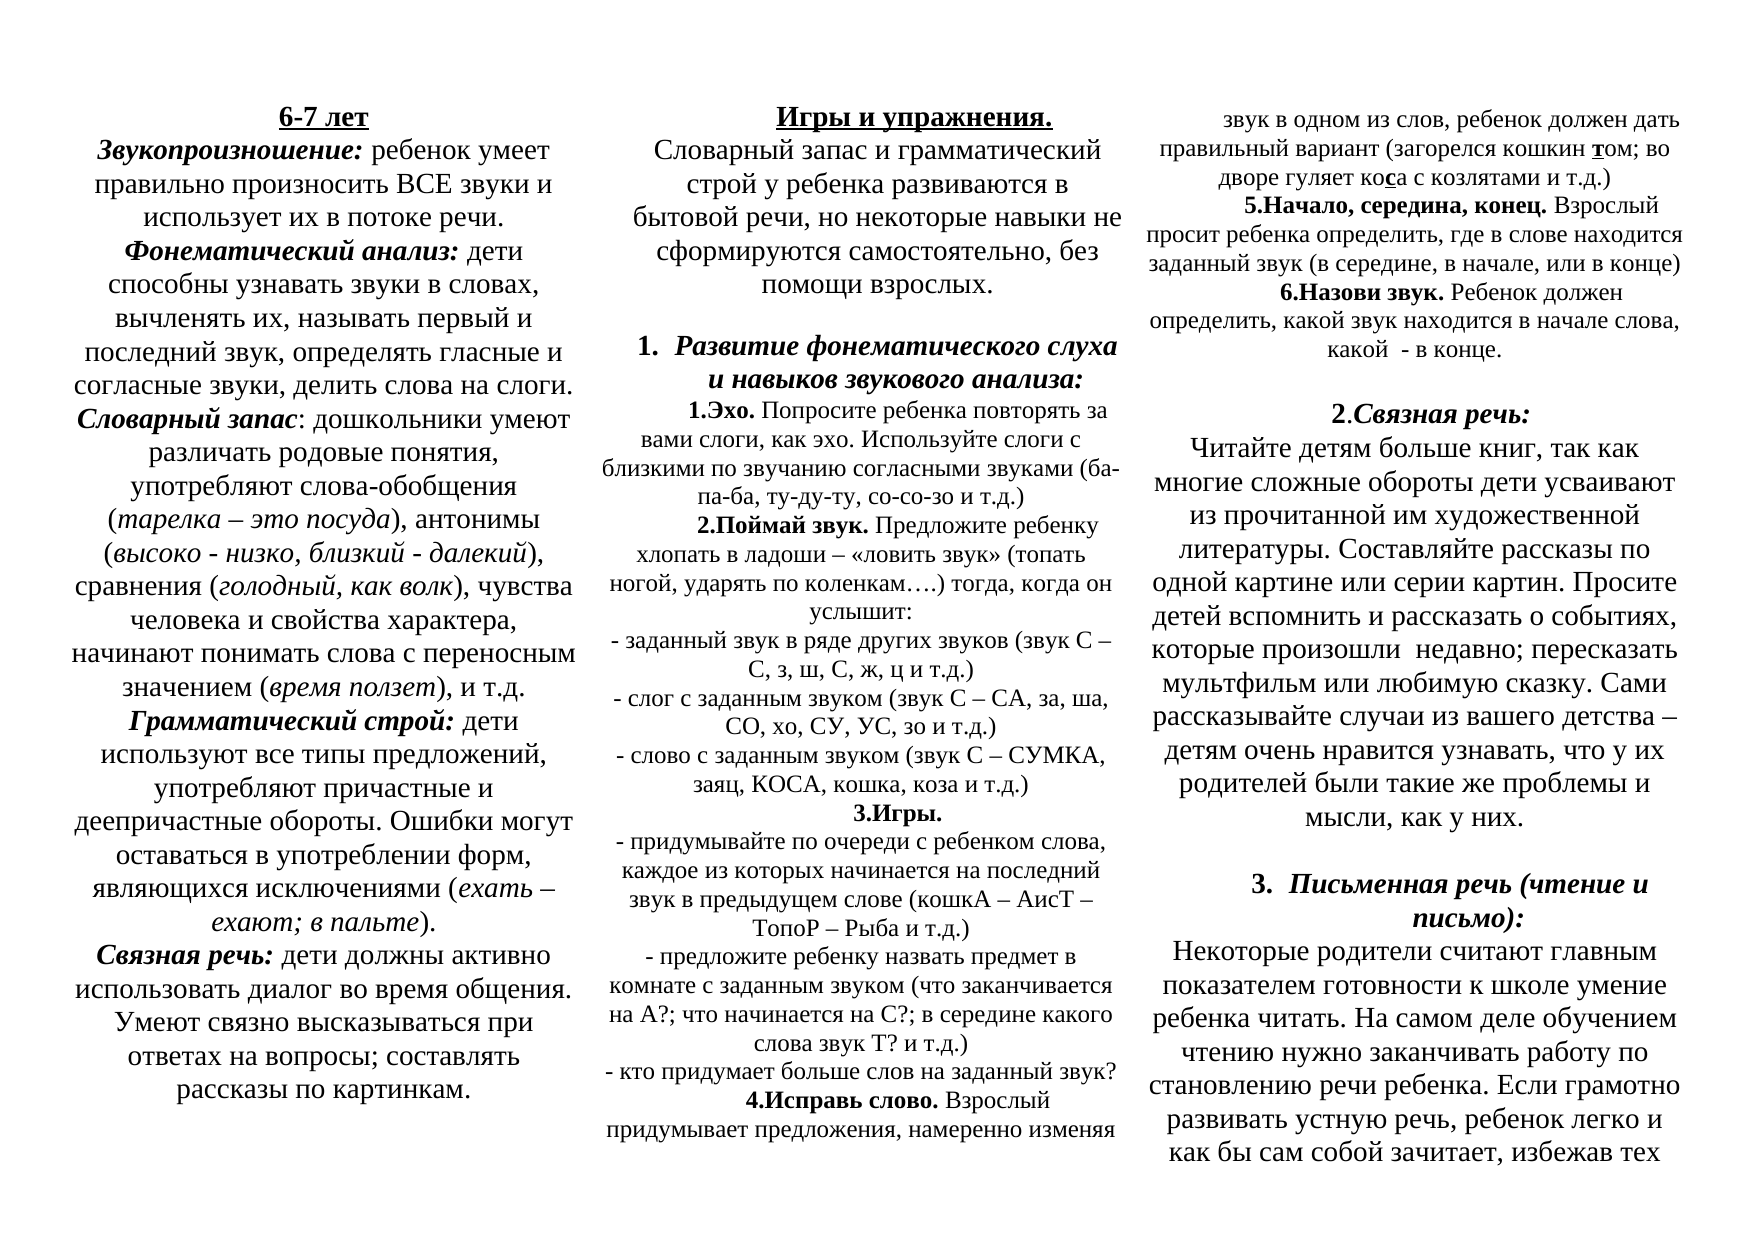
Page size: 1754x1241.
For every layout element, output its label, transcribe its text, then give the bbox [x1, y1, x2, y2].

table_header 6-7 лет Звукопроизношение: ребенок умеет правильно произносить ВСЕ звуки и использует их в потоке речи. Фонематический анализ: дети способны узнавать звуки в словах, вычленять их, называть первый и последний звук, определять гласные и согласные звуки, делить слова на слоги. Словарный запас: дошкольники умеют различать родовые понятия, употребляют слова-обобщения (тарелка – это посуда), антонимы (высоко - низко, близкий - далекий), сравнения (голодный, как волк), чувства человека и свойства характера, начинают понимать слова с переносным значением (время ползет), и т.д. Грамматический строй: дети используют все типы предложений, употребляют причастные и деепричастные обороты. Ошибки могут оставаться в употреблении форм, являющихся исключениями (ехать – ехают; в пальте). Связная речь: дети должны активно использовать диалог во время общения. Умеют связно высказываться при ответах на вопросы; составлять рассказы по картинкам. [60, 71, 588, 1168]
table_header звук в одном из слов, ребенок должен дать правильный вариант (загорелся кошкин том; во дворе гуляет коса с козлятами и т.д.) 5.Начало, середина, конец. Взрослый просит ребенка определить, где в слове находится заданный звук (в середине, в начале, или в конце) 6.Назови звук. Ребенок должен определить, какой звук находится в начале слова, какой - в конце. 2.Связная речь: Читайте детям больше книг, так как многие сложные обороты дети усваивают из прочитанной им художественной литературы. Составляйте рассказы по одной картине или серии картин. Просите детей вспомнить и рассказать о событиях, которые произошли недавно; пересказать мультфильм или любимую сказку. Сами рассказывайте случаи из вашего детства – детям очень нравится узнавать, что у их родителей были такие же проблемы и мысли, как у них. Письменная речь (чтение и письмо): Некоторые родители считают главным показателем готовности к школе умение ребенка читать. На самом деле обучением чтению нужно заканчивать работу по становлению речи ребенка. Если грамотно развивать устную речь, ребенок легко и как бы сам собой зачитает, избежав тех [1134, 71, 1695, 1168]
table_header Игры и упражнения. Словарный запас и грамматический строй у ребенка развиваются в бытовой речи, но некоторые навыки не сформируются самостоятельно, без помощи взрослых. Развитие фонематического слуха и навыков звукового анализа: 1.Эхо. Попросите ребенка повторять за вами слоги, как эхо. Используйте слоги с близкими по звучанию согласными звуками (ба-па-ба, ту-ду-ту, со-со-зо и т.д.) 2.Поймай звук. Предложите ребенку хлопать в ладоши – «ловить звук» (топать ногой, ударять по коленкам….) тогда, когда он услышит: - заданный звук в ряде других звуков (звук С – С, з, ш, С, ж, ц и т.д.) - слог с заданным звуком (звук С – СА, за, ша, СО, хо, СУ, УС, зо и т.д.) - слово с заданным звуком (звук С – СУМКА, заяц, КОСА, кошка, коза и т.д.) 3.Игры. - придумывайте по очереди с ребенком слова, каждое из которых начинается на последний звук в предыдущем слове (кошкА – АисТ – ТопоР – Рыба и т.д.) - предложите ребенку назвать предмет в комнате с заданным звуком (что заканчивается на А?; что начинается на С?; в середине какого слова звук Т? и т.д.) - кто придумает больше слов на заданный звук? 4.Исправь слово. Взрослый придумывает предложения, намеренно изменяя [588, 71, 1134, 1168]
